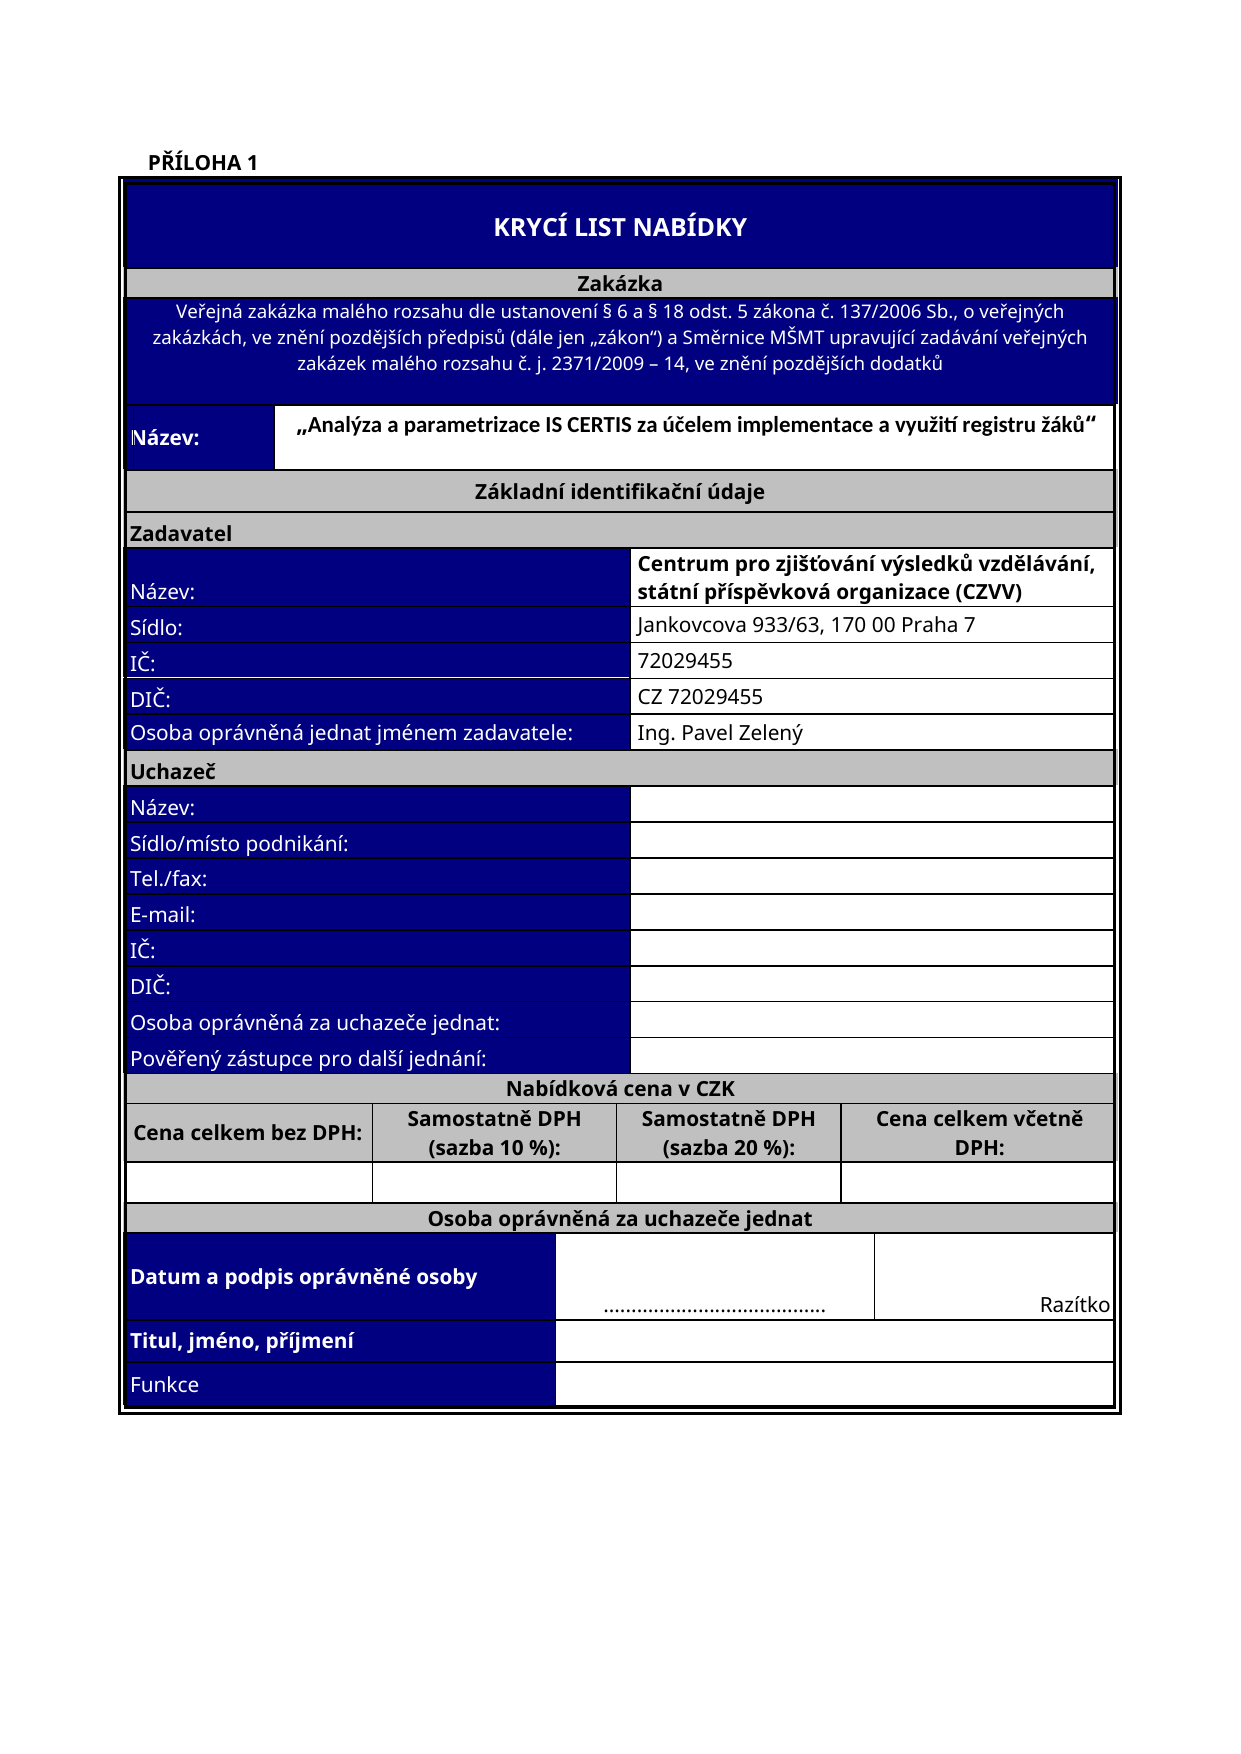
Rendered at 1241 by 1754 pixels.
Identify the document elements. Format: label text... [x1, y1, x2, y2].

table_cell [631, 1002, 1113, 1037]
table_cell Zakázka [127, 269, 1113, 297]
table_cell [631, 823, 1113, 857]
table_cell [631, 787, 1113, 821]
table_cell [127, 1163, 372, 1202]
table_cell [556, 1321, 1113, 1361]
table_cell [631, 967, 1113, 1001]
table_cell [617, 1163, 840, 1202]
table_cell DIČ: [127, 679, 629, 713]
table_cell E-mail: [127, 895, 629, 929]
table_cell IČ: [127, 931, 629, 965]
table_cell Pověřený zástupce pro další jednání: [127, 1038, 629, 1073]
table_cell [631, 895, 1113, 929]
table_cell „Analýza a parametrizace IS CERTIS za účelem implementace a využití registru žáků“ [275, 406, 1113, 469]
table_cell Centrum pro zjišťování výsledků vzdělávání, státní příspěvková organizace (CZVV) [631, 549, 1113, 606]
table_cell Název: [127, 406, 273, 469]
table_cell [631, 1038, 1113, 1073]
table_cell 72029455 [631, 643, 1113, 677]
table_cell Funkce [127, 1363, 555, 1405]
table_cell DIČ: [127, 967, 629, 1001]
table_cell CZ 72029455 [631, 679, 1113, 713]
table_cell Sídlo: [127, 607, 629, 641]
table_cell Název: [127, 549, 629, 606]
table_cell Osoba oprávněná za uchazeče jednat: [127, 1002, 629, 1037]
table_cell Samostatně DPH (sazba 20 %): [617, 1104, 840, 1161]
text Příloha 1 [148, 148, 1093, 176]
table_cell Veřejná zakázka malého rozsahu dle ustanovení § § 18 odst. 5 zákona č. 137/2006 Sb., o veřejných zakázkách, ve znění pozdějších předpisů (dále jen „zákon“) a Směrnice MŠMT upravující zadávání veřejných zakázek malého rozsahu č. j. 2371/2009 – 14, ve znění pozdějších dodatků [127, 299, 1113, 404]
table_header KRYCÍ LIST NABÍDKY [123, 179, 1118, 267]
table_cell Samostatně DPH (sazba 10 %): [373, 1104, 616, 1161]
table_cell Cena celkem bez DPH: [127, 1104, 372, 1161]
table_cell Ing. Pavel Zelený [631, 715, 1113, 749]
table_cell Zadavatel [127, 513, 1113, 547]
table_cell [373, 1163, 616, 1202]
table_cell IČ: [127, 643, 629, 677]
table_cell Osoba oprávněná jednat jménem zadavatele: [127, 715, 629, 749]
table_cell [842, 1163, 1113, 1202]
table_cell Titul, jméno, příjmení [127, 1321, 555, 1361]
table_cell Jankovcova 933/63, 170 00 Praha 7 [631, 607, 1113, 641]
table_cell [631, 859, 1113, 893]
table_cell Nabídková cena v CZK [127, 1074, 1113, 1103]
table_cell [631, 931, 1113, 965]
table_cell [556, 1363, 1113, 1405]
table_cell Uchazeč [127, 751, 1113, 785]
table_cell Razítko [875, 1234, 1113, 1319]
table_cell Sídlo/místo podnikání: [127, 823, 629, 857]
table_cell ........................................ [556, 1234, 874, 1319]
table_cell Název: [127, 787, 629, 821]
table_cell Osoba oprávněná za uchazeče jednat [127, 1204, 1113, 1232]
table_cell Základní identifikační údaje [127, 471, 1113, 511]
table_cell Datum a podpis oprávněné osoby [127, 1234, 555, 1319]
table_cell Cena celkem včetně DPH: [842, 1104, 1113, 1161]
table_cell Tel./fax: [127, 859, 629, 893]
